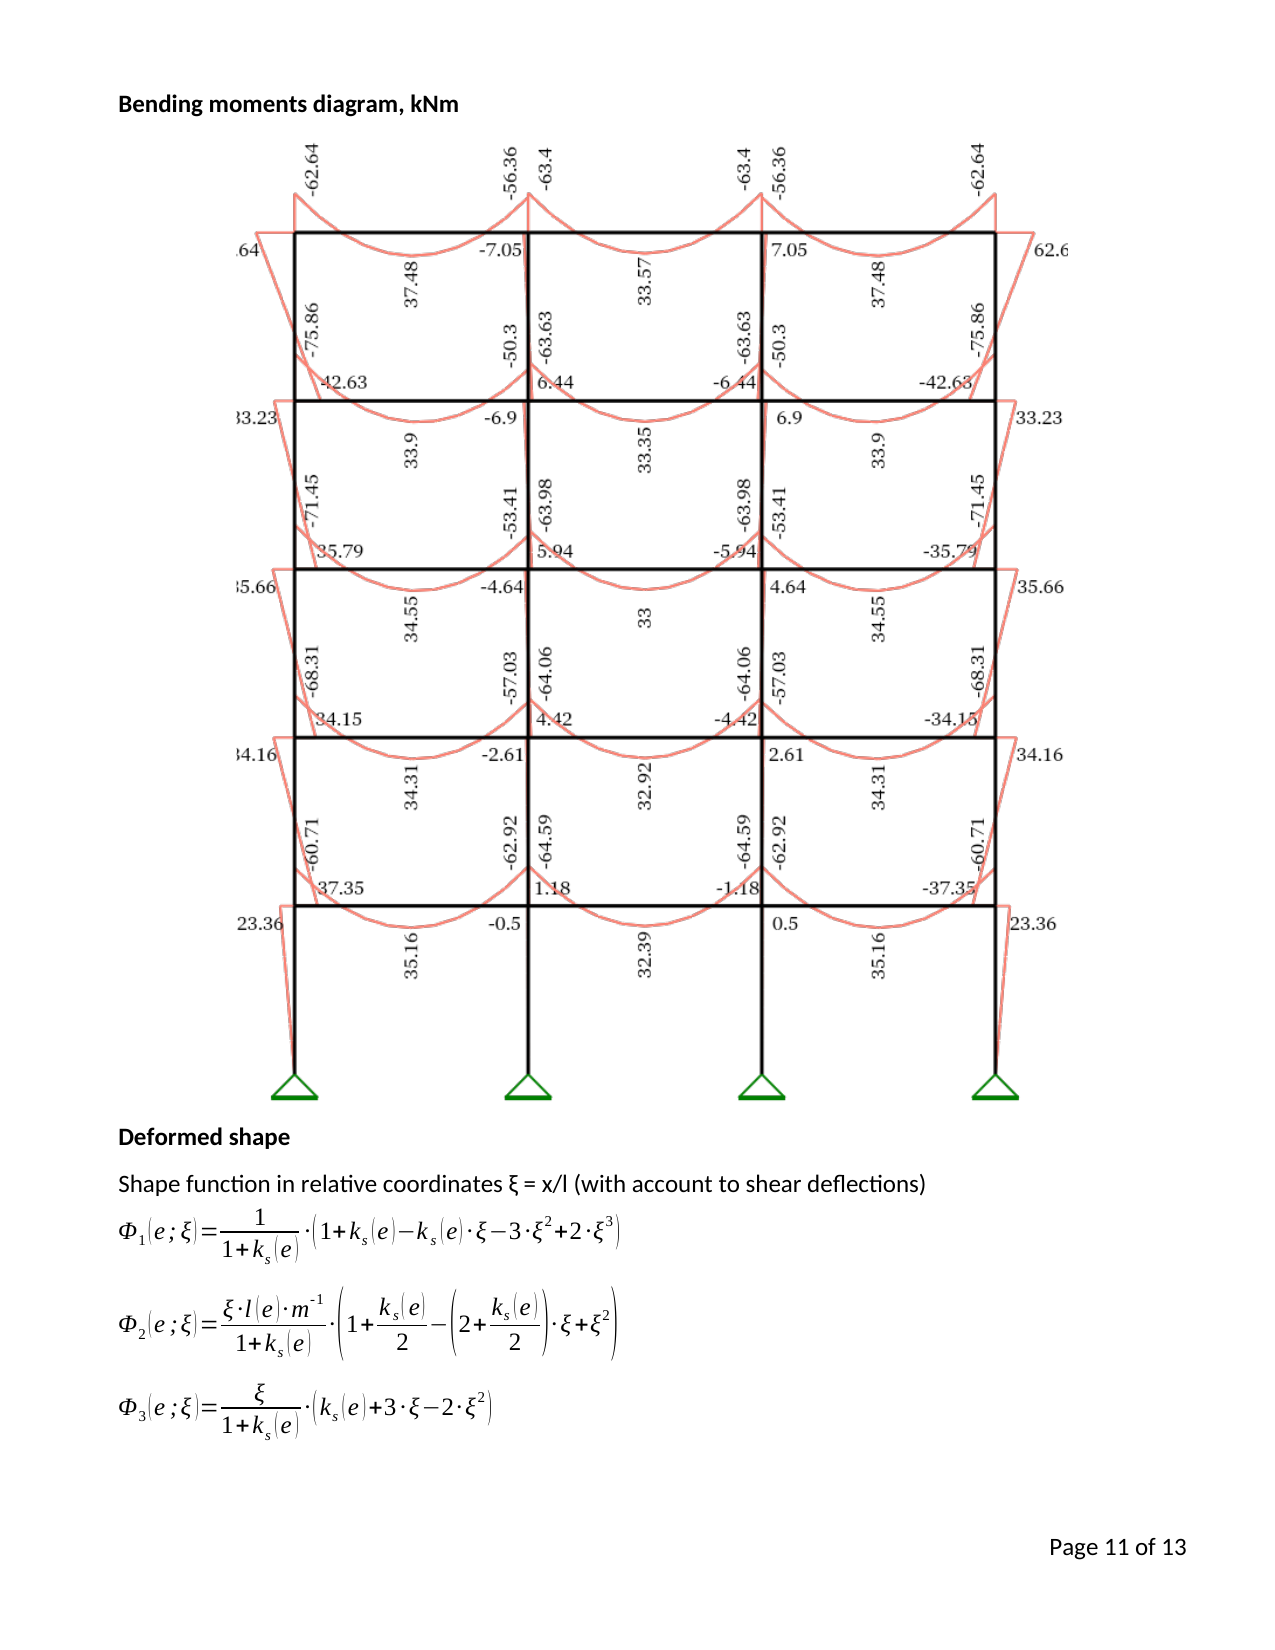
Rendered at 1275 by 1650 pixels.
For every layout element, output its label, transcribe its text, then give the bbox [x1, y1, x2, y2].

text Deformed shape [118, 1121, 1186, 1151]
picture [236, 136, 1068, 1117]
text Shape function in relative coordinates ξ = x/l (with account to shear deflections) [118, 1168, 1186, 1199]
text Bending moments diagram, kNm [118, 88, 1186, 119]
